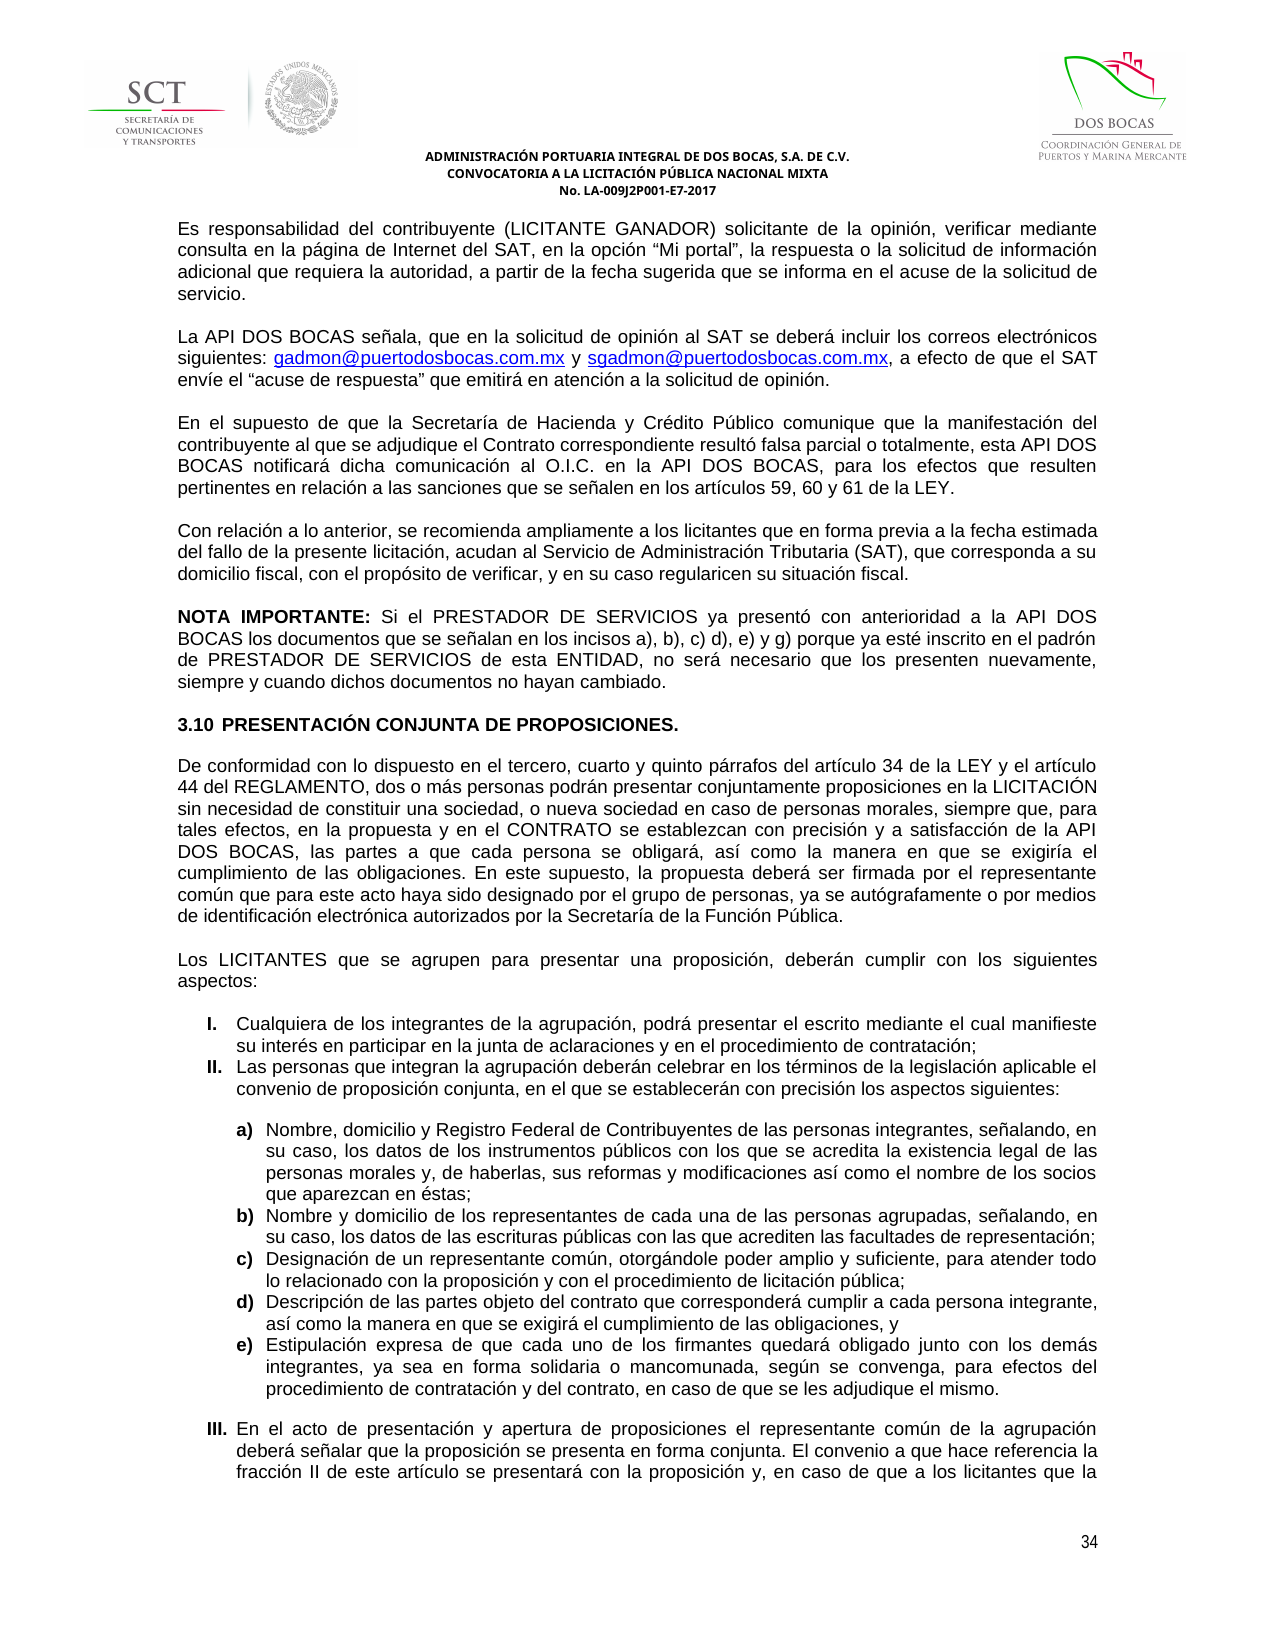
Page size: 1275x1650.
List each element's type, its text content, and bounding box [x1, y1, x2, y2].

list II. Las personas que integran la agrupación deberán celebrar en los términos de la legislación aplicable el convenio de proposición conjunta, en el que se establecerán con precisión los aspectos siguientes: [207, 1056, 1098, 1099]
list d) Descripción de las partes objeto del contrato que corresponderá cumplir a cada persona integrante, así como la manera en que se exigirá el cumplimiento de las obligaciones, y [236, 1291, 1098, 1334]
text Es responsabilidad del contribuyente (LICITANTE GANADOR) solicitante de la opinión, verificar mediante consulta en la página de Internet del SAT, en la opción “Mi portal”, la respuesta o la solicitud de información adicional que requiera la autoridad, a partir de la fecha sugerida que se informa en el acuse de la solicitud de servicio. [177, 218, 1098, 304]
picture [1038, 52, 1187, 162]
text En el supuesto de que la Secretaría de Hacienda y Crédito Público comunique que la manifestación del contribuyente al que se adjudique el Contrato correspondiente resultó falsa parcial o totalmente, esta API DOS BOCAS notificará dicha comunicación al O.I.C. en la API DOS BOCAS, para los efectos que resulten pertinentes en relación a las sanciones que se señalen en los artículos 59, 60 y 61 de la LEY. [177, 412, 1098, 498]
picture [84, 60, 358, 148]
text NOTA IMPORTANTE: Si el PRESTADOR DE SERVICIOS ya presentó con anterioridad a la API DOS BOCAS los documentos que se señalan en los incisos a), b), c) d), e) y g) porque ya esté inscrito en el padrón de PRESTADOR DE SERVICIOS de esta ENTIDAD, no será necesario que los presenten nuevamente, siempre y cuando dichos documentos no hayan cambiado. [177, 606, 1098, 692]
list I. Cualquiera de los integrantes de la agrupación, podrá presentar el escrito mediante el cual manifieste su interés en participar en la junta de aclaraciones y en el procedimiento de contratación; [207, 1013, 1098, 1056]
list 3.10 PRESENTACIÓN CONJUNTA DE PROPOSICIONES. [177, 714, 1098, 735]
list c) Designación de un representante común, otorgándole poder amplio y suficiente, para atender todo lo relacionado con la proposición y con el procedimiento de licitación pública; [236, 1248, 1098, 1291]
list De conformidad con lo dispuesto en el tercero, cuarto y quinto párrafos del artículo 34 de la LEY y el artículo 44 del REGLAMENTO, dos o más personas podrán presentar conjuntamente proposiciones en la LICITACIÓN sin necesidad de constituir una sociedad, o nueva sociedad en caso de personas morales, siempre que, para tales efectos, en la propuesta y en el CONTRATO se establezcan con precisión y a satisfacción de la API DOS BOCAS, las partes a que cada persona se obligará, así como la manera en que se exigiría el cumplimiento de las obligaciones. En este supuesto, la propuesta deberá ser firmada por el representante común que para este acto haya sido designado por el grupo de personas, ya se autógrafamente o por medios de identificación electrónica autorizados por la Secretaría de la Función Pública. [177, 754, 1098, 927]
list a) Nombre, domicilio y Registro Federal de Contribuyentes de las personas integrantes, señalando, en su caso, los datos de los instrumentos públicos con los que se acredita la existencia legal de las personas morales y, de haberlas, sus reformas y modificaciones así como el nombre de los socios que aparezcan en éstas; [236, 1118, 1098, 1205]
list b) Nombre y domicilio de los representantes de cada una de las personas agrupadas, señalando, en su caso, los datos de las escrituras públicas con las que acrediten las facultades de representación; [236, 1205, 1098, 1248]
text Con relación a lo anterior, se recomienda ampliamente a los licitantes que en forma previa a la fecha estimada del fallo de la presente licitación, acudan al Servicio de Administración Tributaria (SAT), que corresponda a su domicilio fiscal, con el propósito de verificar, y en su caso regularicen su situación fiscal. [177, 519, 1098, 584]
list Los LICITANTES que se agrupen para presentar una proposición, deberán cumplir con los siguientes aspectos: [177, 948, 1098, 992]
text La API DOS BOCAS señala, que en la solicitud de opinión al SAT se deberá incluir los correos electrónicos siguientes: gadmon@puertodosbocas.com.mx y sgadmon@puertodosbocas.com.mx, a efecto de que el SAT envíe el “acuse de respuesta” que emitirá en atención a la solicitud de opinión. [177, 326, 1098, 390]
list e) Estipulación expresa de que cada uno de los firmantes quedará obligado junto con los demás integrantes, ya sea en forma solidaria o mancomunada, según se convenga, para efectos del procedimiento de contratación y del contrato, en caso de que se les adjudique el mismo. [236, 1334, 1098, 1399]
